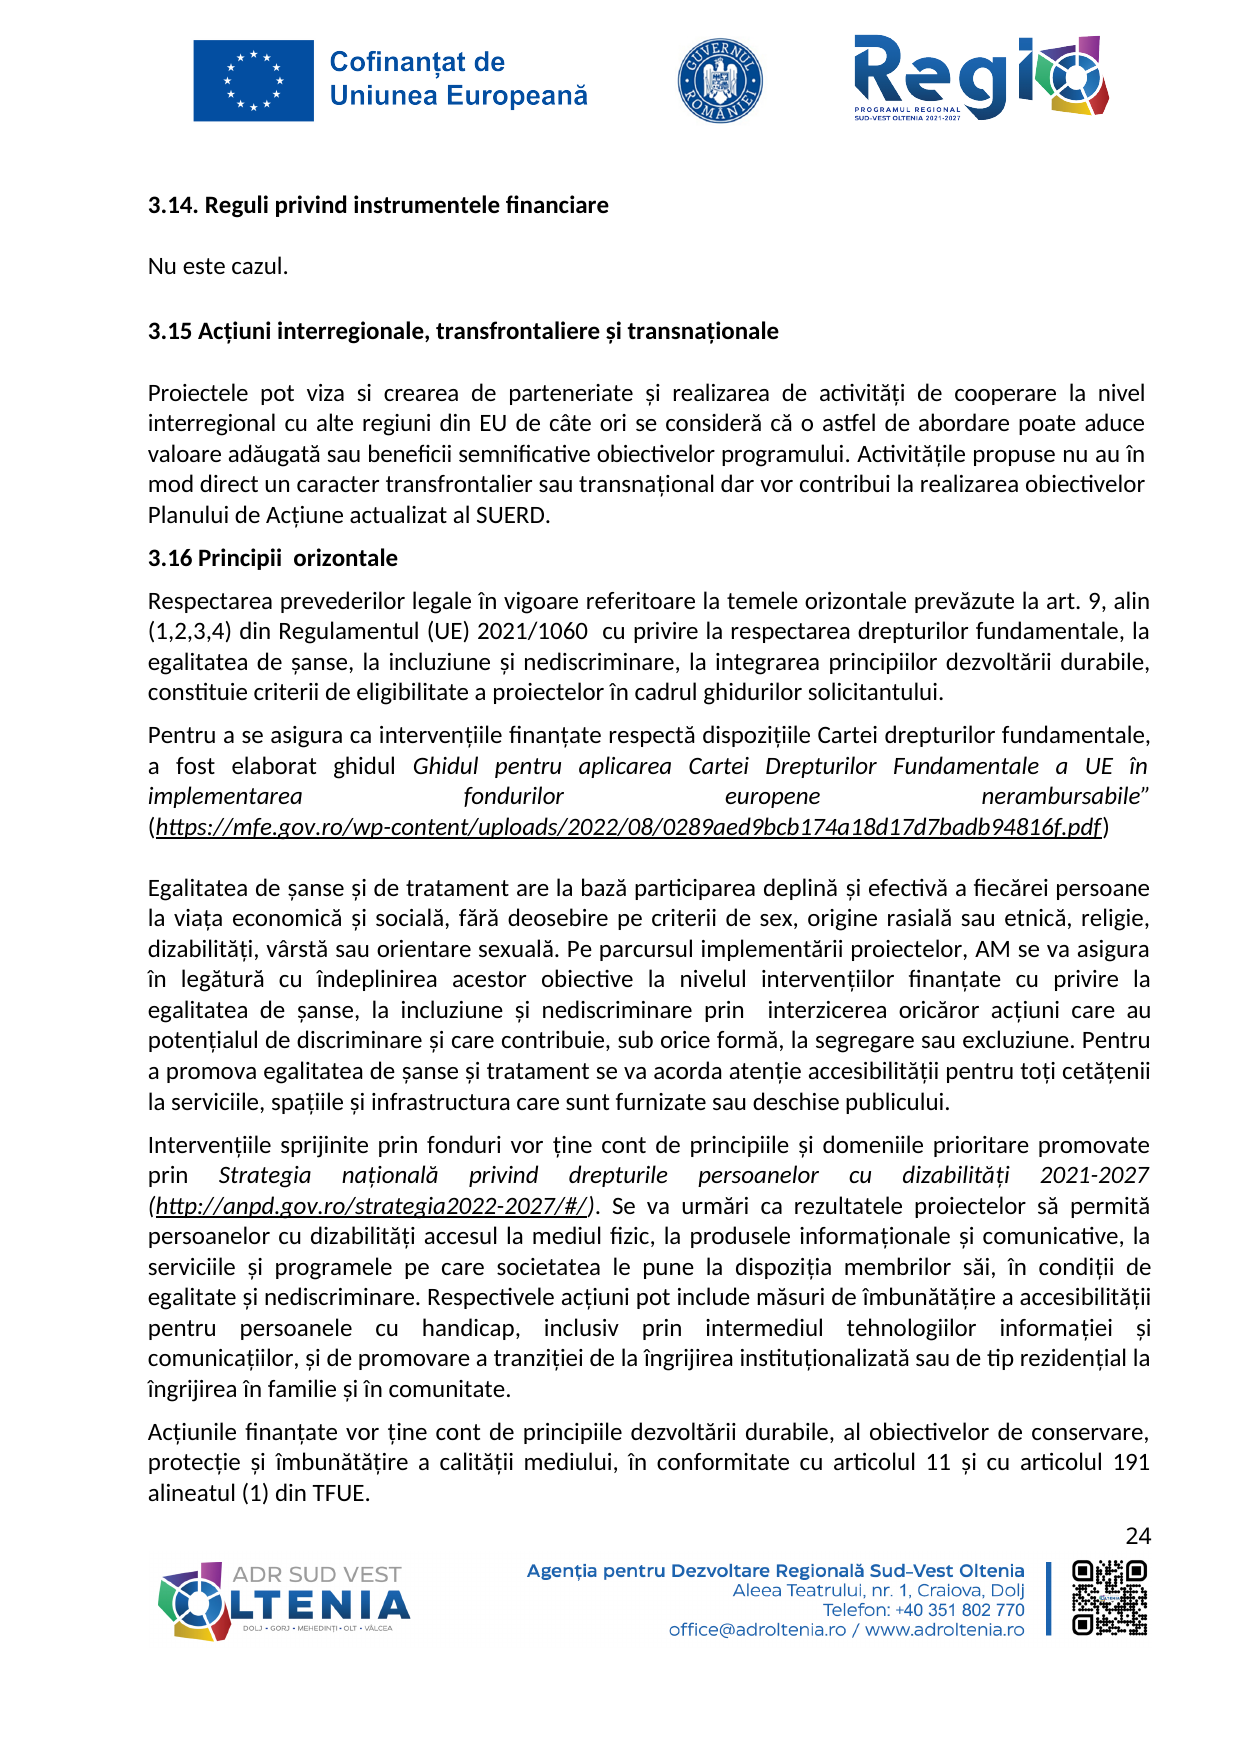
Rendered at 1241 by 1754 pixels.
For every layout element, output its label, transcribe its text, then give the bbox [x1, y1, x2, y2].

text Acțiunile finanțate vor ține cont de principiile dezvoltării durabile, al obiectivelor de conservare, protecție și îmbunătățire a calității mediului, în conformitate cu articolul 11 și cu articolul 191 alineatul (1) din TFUE. [148, 1416, 1152, 1507]
text Intervențiile sprijinite prin fonduri vor ține cont de principiile și domeniile prioritare promovate prin Strategia națională privind drepturile persoanelor cu dizabilități 2021-2027 (http://anpd.gov.ro/strategia2022-2027/#/). Se va urmări ca rezultatele proiectelor să permită persoanelor cu dizabilități accesul la mediul fizic, la produsele informaționale și comunicative, la serviciile și programele pe care societatea le pune la dispoziția membrilor săi, în condiții de egalitate și nediscriminare. Respectivele acțiuni pot include măsuri de îmbunătățire a accesibilității pentru persoanele cu handicap, inclusiv prin intermediul tehnologiilor informației și comunicațiilor, și de promovare a tranziției de la îngrijirea instituționalizată sau de tip rezidențial la îngrijirea în familie și în comunitate. [148, 1129, 1152, 1403]
text Nu este cazul. [148, 250, 1152, 280]
picture [148, 1551, 1152, 1648]
text Proiectele pot viza si crearea de parteneriate și realizarea de activități de cooperare la nivel interregional cu alte regiuni din EU de câte ori se consideră că o astfel de abordare poate aduce valoare adăugată sau beneficii semnificative obiectivelor programului. Activitățile propuse nu au în mod direct un caracter transfrontalier sau transnațional dar vor contribui la realizarea obiectivelor Planului de Acțiune actualizat al SUERD. [148, 377, 1146, 529]
subtitle 3.16 Principii orizontale [148, 542, 1152, 572]
text Pentru a se asigura ca intervențiile finanțate respectă dispozițiile Cartei drepturilor fundamentale, a fost elaborat ghidul Ghidul pentru aplicarea Cartei Drepturilor Fundamentale a UE în implementarea fondurilor europene nerambursabile” (https://mfe.gov.ro/wp-content/uploads/2022/08/0289aed9bcb174a18d17d7badb94816f.pdf) [148, 719, 1152, 842]
picture [188, 35, 590, 125]
subtitle 3.14. Reguli privind instrumentele financiare [148, 189, 1152, 219]
picture [852, 34, 1111, 123]
picture [674, 36, 768, 126]
subtitle 3.15 Acțiuni interregionale, transfrontaliere și transnaționale [148, 315, 1152, 346]
text Egalitatea de șanse și de tratament are la bază participarea deplină și efectivă a fiecărei persoane la viața economică și socială, fără deosebire pe criterii de sex, origine rasială sau etnică, religie, dizabilități, vârstă sau orientare sexuală. Pe parcursul implementării proiectelor, AM se va asigura în legătură cu îndeplinirea acestor obiective la nivelul intervențiilor finanțate cu privire la egalitatea de șanse, la incluziune și nediscriminare prin interzicerea oricăror acțiuni care au potențialul de discriminare și care contribuie, sub orice formă, la segregare sau excluziune. Pentru a promova egalitatea de șanse și tratament se va acorda atenție accesibilității pentru toți cetățenii la serviciile, spațiile și infrastructura care sunt furnizate sau deschise publicului. [148, 872, 1152, 1116]
text Respectarea prevederilor legale în vigoare referitoare la temele orizontale prevăzute la art. 9, alin (1,2,3,4) din Regulamentul (UE) 2021/1060 cu privire la respectarea drepturilor fundamentale, la egalitatea de șanse, la incluziune și nediscriminare, la integrarea principiilor dezvoltării durabile, constituie criterii de eligibilitate a proiectelor în cadrul ghidurilor solicitantului. [148, 585, 1152, 707]
